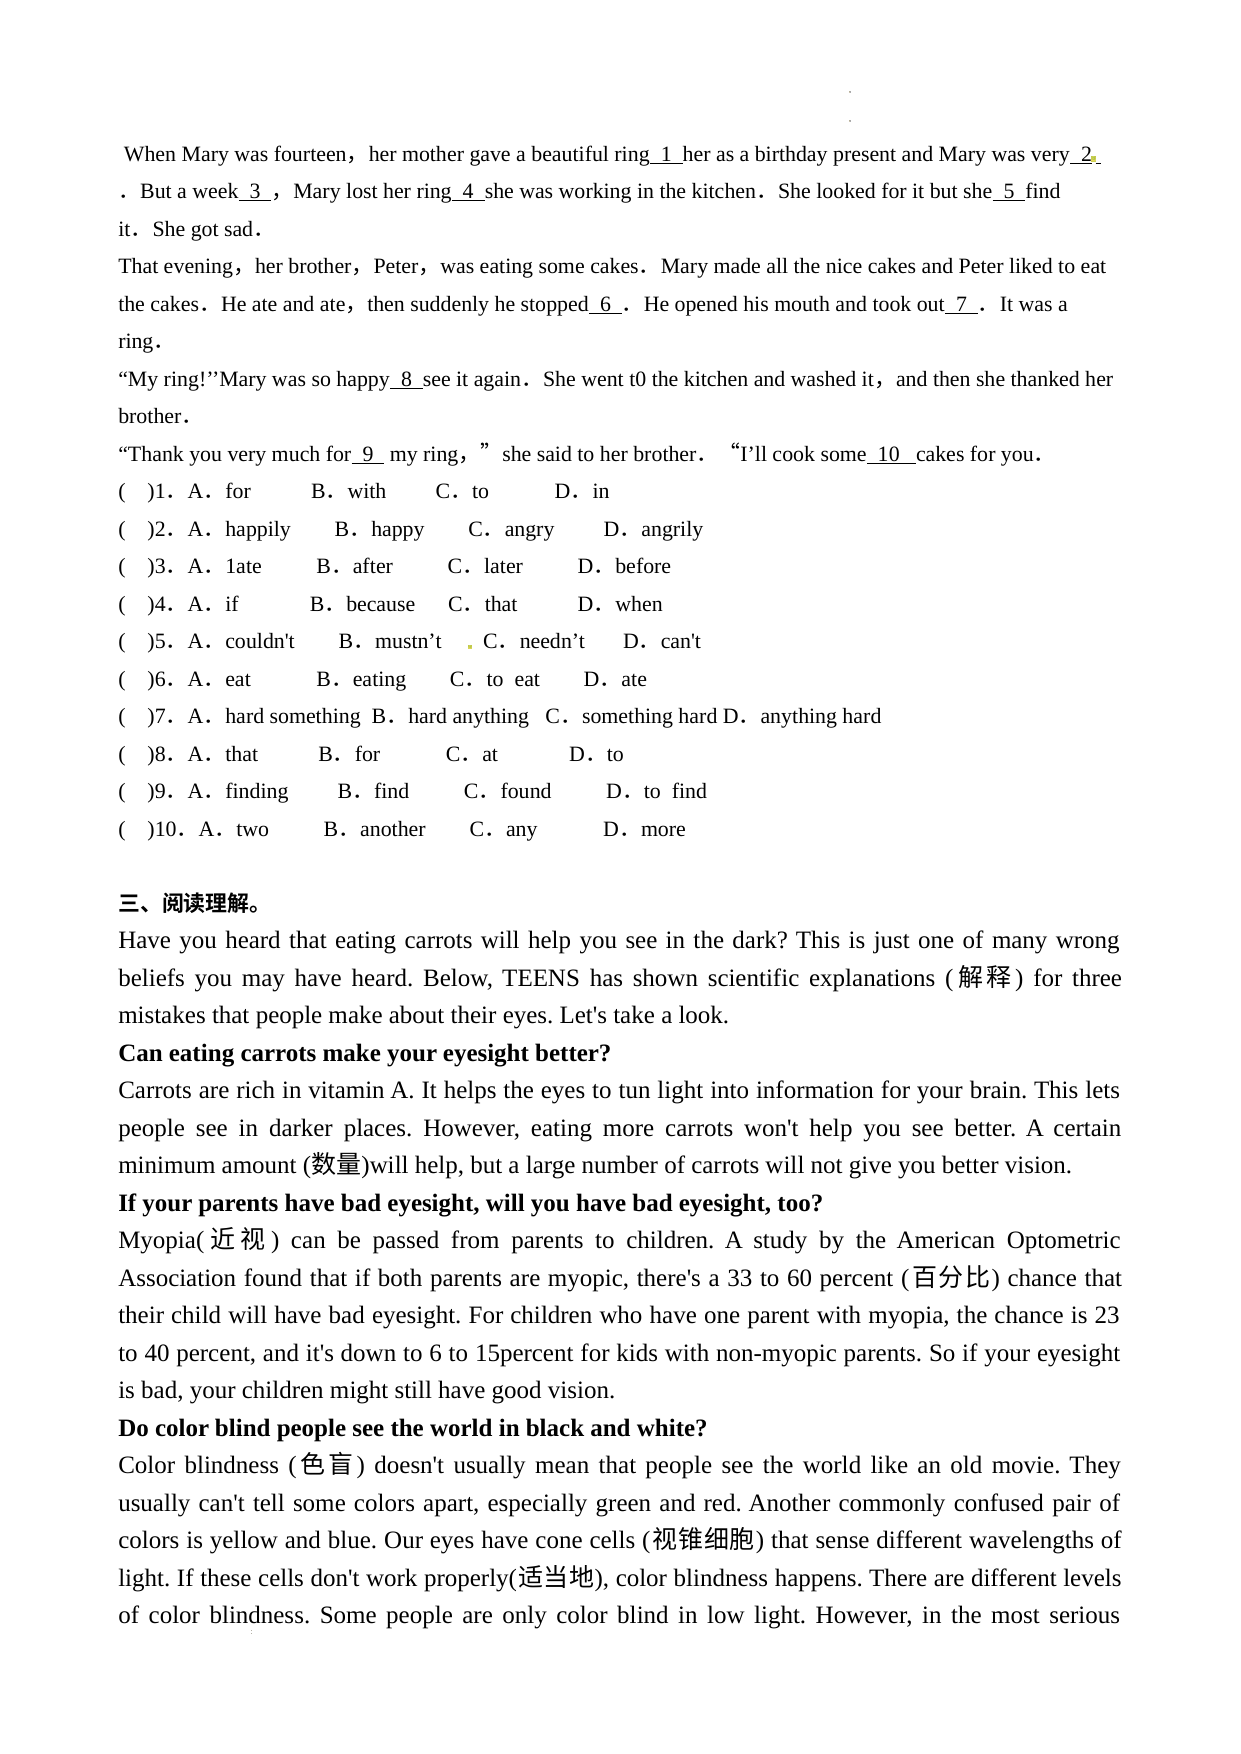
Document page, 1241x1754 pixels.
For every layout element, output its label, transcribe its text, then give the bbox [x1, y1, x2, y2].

text ( )7．A．hard something B．hard anything C．something hard D．anything hard [118, 694, 1122, 731]
text Can eating carrots make your eyesight better? [118, 1031, 1122, 1069]
text If your parents have bad eyesight, will you have bad eyesight, too? [118, 1181, 1122, 1219]
text Do color blind people see the world in black and white? [118, 1406, 1122, 1444]
text That evening，her brother，Peter，was eating some cakes．Mary made all the nice cakes and Peter liked to eat the cakes．He ate and ate，then suddenly he stopped 6 ．He opened his mouth and took out 7 ．It was a ring． [118, 244, 1122, 356]
text ( )1．A．for B．with C．to D．in [118, 469, 1122, 506]
text “My ring!’’Mary was so happy 8 see it again．She went t0 the kitchen and washed it，and then she thanked her brother． [118, 356, 1122, 431]
text ( )3．A．1ate B．after C．later D．before [118, 544, 1122, 581]
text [118, 1444, 1122, 1631]
list 阅读理解。 [118, 881, 1122, 919]
text Carrots are rich in vitamin A. It helps the eyes to tun light into information for your brain. This lets people see in darker places. However, eating more carrots won't help you see better. A certain minimum amount (数量)will help, but a large number of carrots will not give you better vision. [118, 1069, 1122, 1181]
text ( )6．A．eat B．eating C．to eat D．ate [118, 656, 1122, 694]
text Myopia(近视) can be passed from parents to children. A study by the American Optometric Association found that if both parents are myopic, there's a 33 to 60 percent (百分比) chance that their child will have bad eyesight. For children who have one parent with myopia, the chance is 23 to 40 percent, and it's down to 6 to 15percent for kids with non-myopic parents. So if your eyesight is bad, your children might still have good vision. [118, 1219, 1122, 1406]
text ( )5．A．couldn't B．mustn’t C．needn’t D．can't [118, 619, 1122, 656]
text ( )4．A．if B．because C．that D．when [118, 581, 1122, 619]
text When Mary was fourteen，her mother gave a beautiful ring 1 her as a birthday present and Mary was very 2 ．But a week 3 ，Mary lost her ring 4 she was working in the kitchen．She looked for it but she 5 find it．She got sad． [118, 131, 1122, 244]
text ( )8．A．that B．for C．at D．to [118, 731, 1122, 769]
text ( )2．A．happily B．happy C．angry D．angrily [118, 506, 1122, 544]
text “Thank you very much for 9 my ring，”she said to her brother．“I’ll cook some 10 cakes for you． [118, 431, 1122, 469]
text ( )10．A．two B．another C．any D．more [118, 806, 1122, 844]
text ( )9．A．finding B．find C．found D．to find [118, 769, 1122, 806]
text Have you heard that eating carrots will help you see in the dark? This is just one of many wrong beliefs you may have heard. Below, TEENS has shown scientific explanations (解释) for three mistakes that people make about their eyes. Let's take a look. [118, 919, 1122, 1031]
